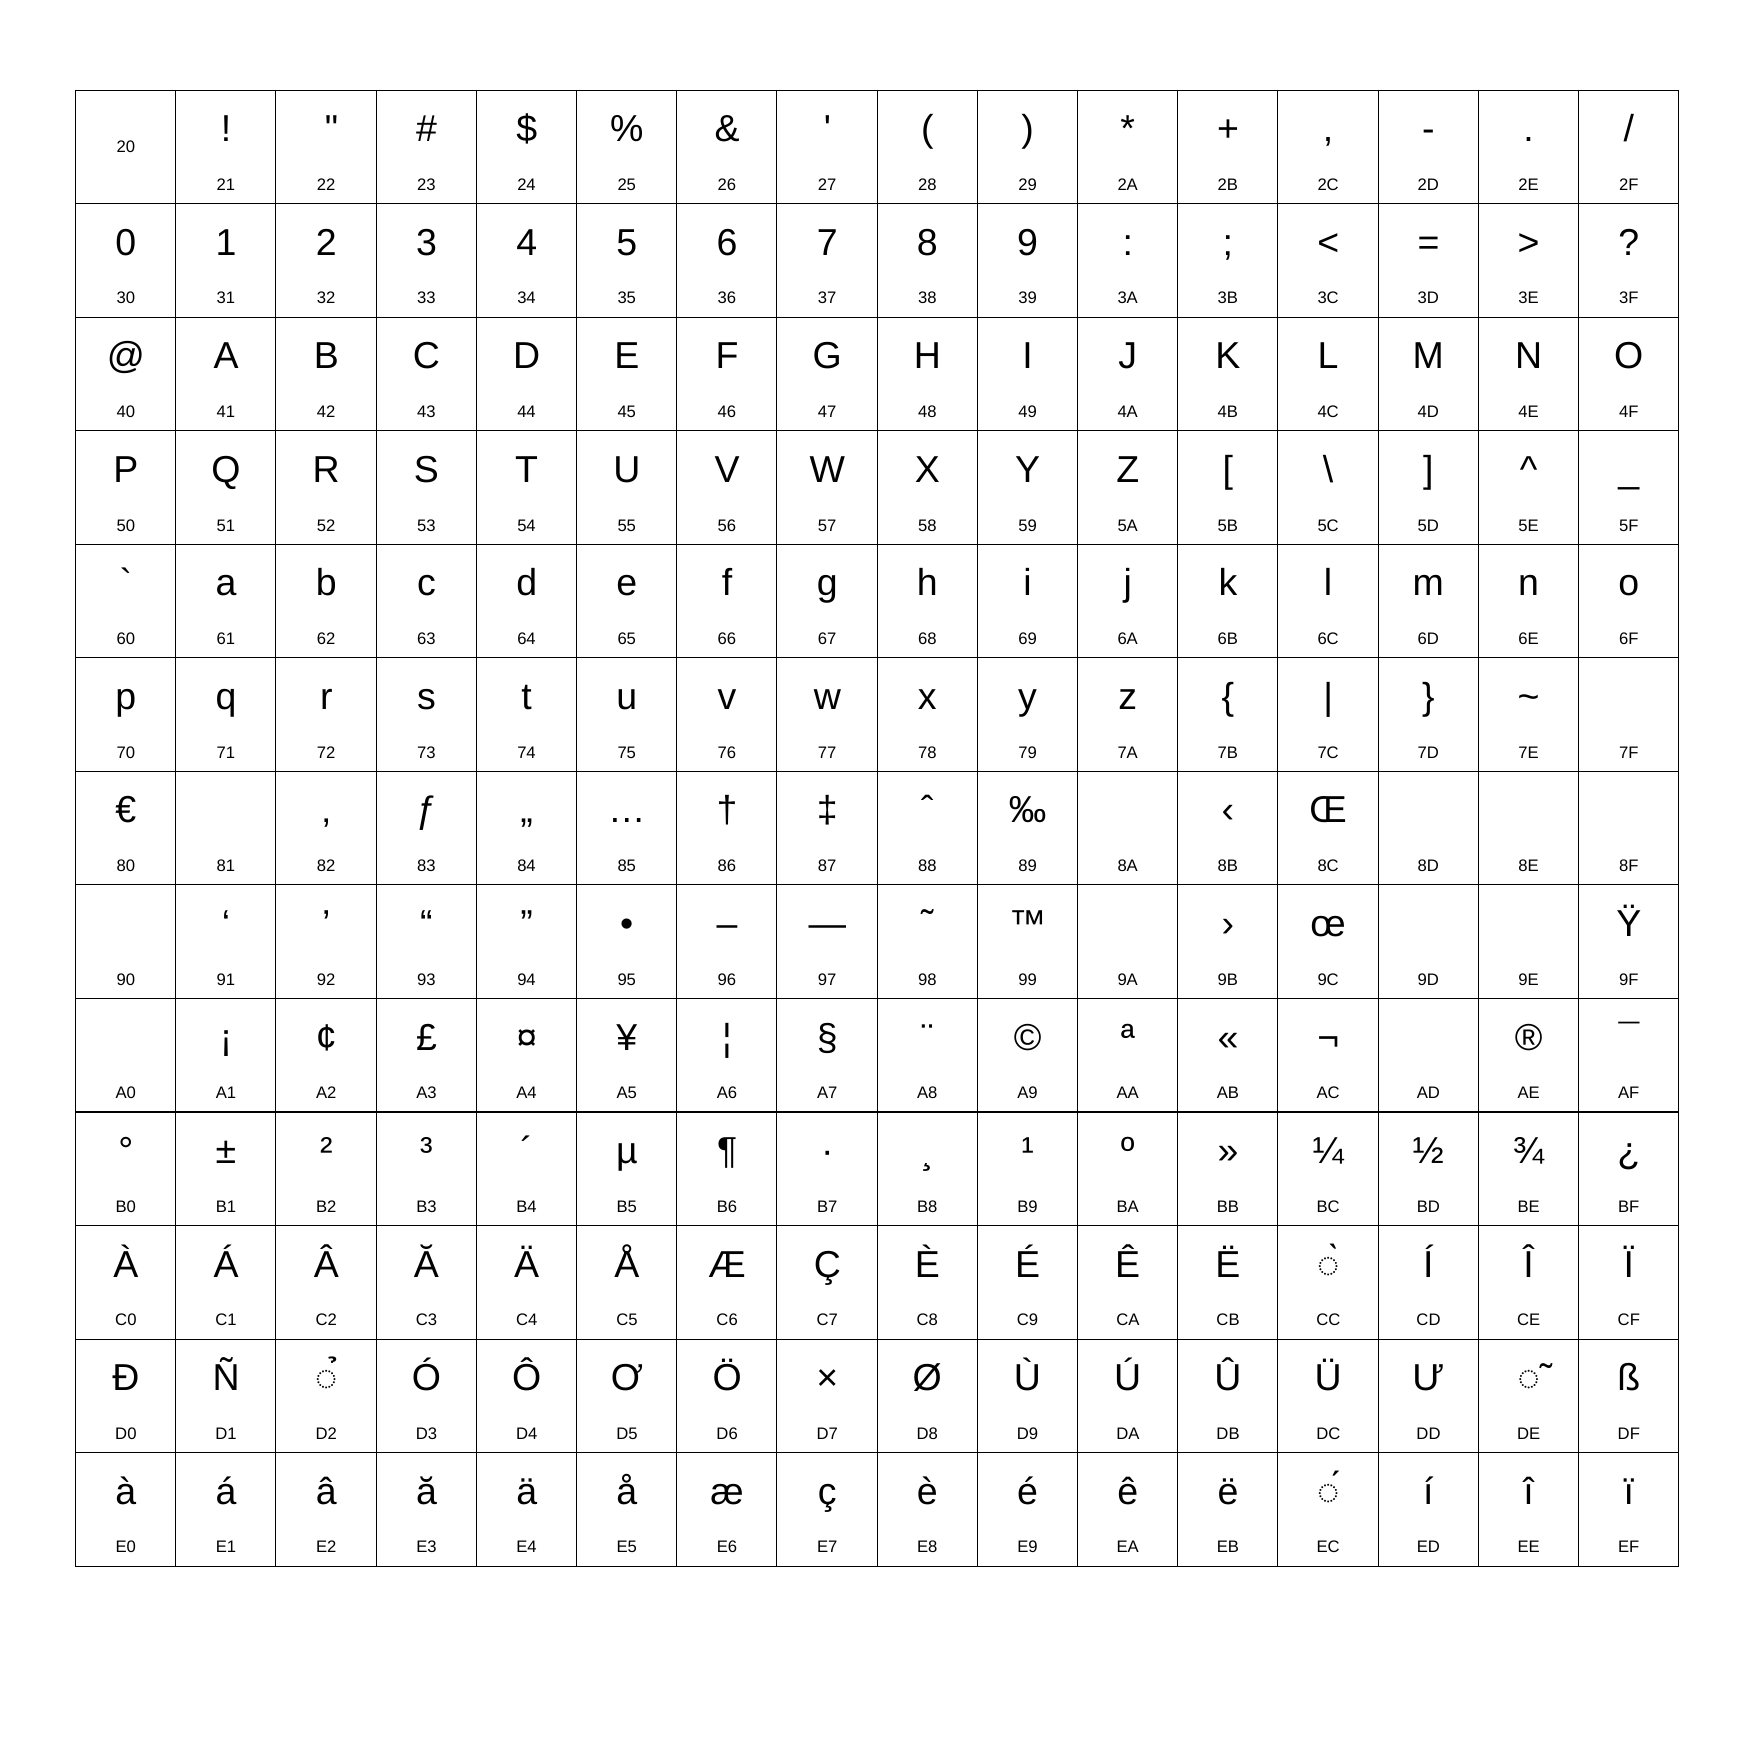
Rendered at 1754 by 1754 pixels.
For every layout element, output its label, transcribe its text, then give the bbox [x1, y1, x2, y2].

table_cell ̀ CC [1278, 1226, 1378, 1338]
table_cell í ED [1379, 1453, 1478, 1566]
table_cell Í CD [1379, 1226, 1478, 1338]
table_cell œ 9C [1278, 885, 1378, 998]
table_cell ’ 92 [276, 885, 376, 998]
table_cell ¬ AC [1278, 999, 1378, 1111]
table_cell Ü DC [1278, 1340, 1378, 1452]
table_cell 8D [1379, 772, 1478, 884]
table_cell ‚ 82 [276, 772, 376, 884]
table_cell l 6C [1278, 545, 1378, 657]
table_cell Ö D6 [677, 1340, 776, 1452]
table_header / 2F [1579, 91, 1678, 203]
table_cell Ù D9 [978, 1340, 1077, 1452]
table_cell ¼ BC [1278, 1113, 1378, 1225]
table_cell æ E6 [677, 1453, 776, 1566]
table_cell v 76 [677, 658, 776, 771]
table_cell ¯ AF [1579, 999, 1678, 1111]
table_cell × D7 [777, 1340, 877, 1452]
table_cell N 4E [1479, 318, 1578, 430]
table_cell r 72 [276, 658, 376, 771]
table_cell ` 60 [76, 545, 175, 657]
table_cell ä E4 [477, 1453, 576, 1566]
table_cell S 53 [377, 431, 476, 544]
table_header $ 24 [477, 91, 576, 203]
table_cell • 95 [577, 885, 676, 998]
table_cell ¤ A4 [477, 999, 576, 1111]
table_cell ‹ 8B [1178, 772, 1277, 884]
table_cell W 57 [777, 431, 877, 544]
table_cell Z 5A [1078, 431, 1177, 544]
table_cell ¿ BF [1579, 1113, 1678, 1225]
table_cell › 9B [1178, 885, 1277, 998]
table_cell 81 [176, 772, 275, 884]
table_cell Ë CB [1178, 1226, 1277, 1338]
table_cell ´ B4 [477, 1113, 576, 1225]
table_cell \ 5C [1278, 431, 1378, 544]
table_cell b 62 [276, 545, 376, 657]
table_cell ¦ A6 [677, 999, 776, 1111]
table_cell ; 3B [1178, 204, 1277, 317]
table_cell Ơ D5 [577, 1340, 676, 1452]
table_cell Œ 8C [1278, 772, 1378, 884]
table_header , 2C [1278, 91, 1378, 203]
table_cell _ 5F [1579, 431, 1678, 544]
table_cell ë EB [1178, 1453, 1277, 1566]
table_cell 1 31 [176, 204, 275, 317]
table_cell ª AA [1078, 999, 1177, 1111]
table_cell ½ BD [1379, 1113, 1478, 1225]
table_cell ‘ 91 [176, 885, 275, 998]
table_cell c 63 [377, 545, 476, 657]
table_cell [ 5B [1178, 431, 1277, 544]
table_cell J 4A [1078, 318, 1177, 430]
table_cell m 6D [1379, 545, 1478, 657]
table_cell Y 59 [978, 431, 1077, 544]
table_cell ¨ A8 [878, 999, 977, 1111]
table_cell I 49 [978, 318, 1077, 430]
table_cell > 3E [1479, 204, 1578, 317]
table_cell © A9 [978, 999, 1077, 1111]
table_cell 90 [76, 885, 175, 998]
table_cell h 68 [878, 545, 977, 657]
table_cell U 55 [577, 431, 676, 544]
table_cell É C9 [978, 1226, 1077, 1338]
table_cell 9 39 [978, 204, 1077, 317]
table_cell : 3A [1078, 204, 1177, 317]
table_cell M 4D [1379, 318, 1478, 430]
table_cell g 67 [777, 545, 877, 657]
table_cell ˆ 88 [878, 772, 977, 884]
table_cell 2 32 [276, 204, 376, 317]
table_cell à E0 [76, 1453, 175, 1566]
table_cell · B7 [777, 1113, 877, 1225]
table_header ! 21 [176, 91, 275, 203]
table_cell j 6A [1078, 545, 1177, 657]
table_cell z 7A [1078, 658, 1177, 771]
table_cell 8F [1579, 772, 1678, 884]
table_cell 9A [1078, 885, 1177, 998]
table_cell é E9 [978, 1453, 1077, 1566]
table_cell ç E7 [777, 1453, 877, 1566]
table_cell E 45 [577, 318, 676, 430]
table_cell ¹ B9 [978, 1113, 1077, 1225]
table_cell Ư DD [1379, 1340, 1478, 1452]
table_cell R 52 [276, 431, 376, 544]
table_cell Ê CA [1078, 1226, 1177, 1338]
table_cell | 7C [1278, 658, 1378, 771]
table_cell } 7D [1379, 658, 1478, 771]
table_cell H 48 [878, 318, 977, 430]
table_cell ̉ D2 [276, 1340, 376, 1452]
table_cell = 3D [1379, 204, 1478, 317]
table_cell d 64 [477, 545, 576, 657]
table_cell Á C1 [176, 1226, 275, 1338]
table_cell x 78 [878, 658, 977, 771]
table_cell ^ 5E [1479, 431, 1578, 544]
table_cell Ó D3 [377, 1340, 476, 1452]
table_cell „ 84 [477, 772, 576, 884]
table_header " 22 [276, 91, 376, 203]
table_cell n 6E [1479, 545, 1578, 657]
table_cell ± B1 [176, 1113, 275, 1225]
table_cell µ B5 [577, 1113, 676, 1225]
table_header ' 27 [777, 91, 877, 203]
table_cell ï EF [1579, 1453, 1678, 1566]
table_cell Â C2 [276, 1226, 376, 1338]
table_cell è E8 [878, 1453, 977, 1566]
table_cell 6 36 [677, 204, 776, 317]
table_cell Ï CF [1579, 1226, 1678, 1338]
table_cell Ô D4 [477, 1340, 576, 1452]
table_cell 8E [1479, 772, 1578, 884]
table_cell § A7 [777, 999, 877, 1111]
table_cell w 77 [777, 658, 877, 771]
table_header * 2A [1078, 91, 1177, 203]
table_cell ™ 99 [978, 885, 1077, 998]
table_cell Đ D0 [76, 1340, 175, 1452]
table_header - 2D [1379, 91, 1478, 203]
table_cell L 4C [1278, 318, 1378, 430]
table_cell Å C5 [577, 1226, 676, 1338]
table_cell À C0 [76, 1226, 175, 1338]
table_cell A0 [76, 999, 175, 1111]
table_cell È C8 [878, 1226, 977, 1338]
table_cell £ A3 [377, 999, 476, 1111]
table_cell ² B2 [276, 1113, 376, 1225]
table_cell ¢ A2 [276, 999, 376, 1111]
table_cell ă E3 [377, 1453, 476, 1566]
table_cell Ñ D1 [176, 1340, 275, 1452]
table_cell ® AE [1479, 999, 1578, 1111]
table_cell — 97 [777, 885, 877, 998]
table_cell e 65 [577, 545, 676, 657]
table_cell Ä C4 [477, 1226, 576, 1338]
table_cell ƒ 83 [377, 772, 476, 884]
table_cell 0 30 [76, 204, 175, 317]
table_header + 2B [1178, 91, 1277, 203]
table_cell X 58 [878, 431, 977, 544]
table_cell á E1 [176, 1453, 275, 1566]
table_cell ] 5D [1379, 431, 1478, 544]
table_cell A 41 [176, 318, 275, 430]
table_cell « AB [1178, 999, 1277, 1111]
table_header 20 [76, 91, 175, 203]
table_cell Æ C6 [677, 1226, 776, 1338]
table_header & 26 [677, 91, 776, 203]
table_cell ³ B3 [377, 1113, 476, 1225]
table_cell F 46 [677, 318, 776, 430]
table_cell 8A [1078, 772, 1177, 884]
table_cell G 47 [777, 318, 877, 430]
table_header # 23 [377, 91, 476, 203]
table_cell 9E [1479, 885, 1578, 998]
table_cell 9D [1379, 885, 1478, 998]
table_cell @ 40 [76, 318, 175, 430]
table_cell f 66 [677, 545, 776, 657]
table_cell â E2 [276, 1453, 376, 1566]
table_cell Î CE [1479, 1226, 1578, 1338]
table_cell Ă C3 [377, 1226, 476, 1338]
table_cell s 73 [377, 658, 476, 771]
table_cell å E5 [577, 1453, 676, 1566]
table_cell ¶ B6 [677, 1113, 776, 1225]
table_cell ~ 7E [1479, 658, 1578, 771]
table_cell V 56 [677, 431, 776, 544]
table_header % 25 [577, 91, 676, 203]
table_cell ¥ A5 [577, 999, 676, 1111]
table_cell O 4F [1579, 318, 1678, 430]
table_cell ¾ BE [1479, 1113, 1578, 1225]
table_cell º BA [1078, 1113, 1177, 1225]
table_cell ̃ DE [1479, 1340, 1578, 1452]
table_cell y 79 [978, 658, 1077, 771]
table_cell ­ AD [1379, 999, 1478, 1111]
table_cell a 61 [176, 545, 275, 657]
table_cell ¸ B8 [878, 1113, 977, 1225]
table_cell » BB [1178, 1113, 1277, 1225]
table_cell – 96 [677, 885, 776, 998]
table_cell ˜ 98 [878, 885, 977, 998]
table_cell B 42 [276, 318, 376, 430]
table_cell 3 33 [377, 204, 476, 317]
table_cell u 75 [577, 658, 676, 771]
table_cell Û DB [1178, 1340, 1277, 1452]
table_cell P 50 [76, 431, 175, 544]
table_cell Ÿ 9F [1579, 885, 1678, 998]
table_cell { 7B [1178, 658, 1277, 771]
table_cell p 70 [76, 658, 175, 771]
table_cell 4 34 [477, 204, 576, 317]
table_cell D 44 [477, 318, 576, 430]
table_cell 7 37 [777, 204, 877, 317]
table_cell Ø D8 [878, 1340, 977, 1452]
table_header ) 29 [978, 91, 1077, 203]
table_cell ́ EC [1278, 1453, 1378, 1566]
table_cell ? 3F [1579, 204, 1678, 317]
table_cell Ç C7 [777, 1226, 877, 1338]
table_cell K 4B [1178, 318, 1277, 430]
table_cell 8 38 [878, 204, 977, 317]
table_cell 5 35 [577, 204, 676, 317]
table_cell < 3C [1278, 204, 1378, 317]
table_cell C 43 [377, 318, 476, 430]
table_cell † 86 [677, 772, 776, 884]
table_cell € 80 [76, 772, 175, 884]
table_cell ¡ A1 [176, 999, 275, 1111]
table_cell “ 93 [377, 885, 476, 998]
table_header . 2E [1479, 91, 1578, 203]
table_cell ‰ 89 [978, 772, 1077, 884]
table_header ( 28 [878, 91, 977, 203]
table_cell t 74 [477, 658, 576, 771]
table_cell Ú DA [1078, 1340, 1177, 1452]
table_cell ‡ 87 [777, 772, 877, 884]
table_cell k 6B [1178, 545, 1277, 657]
table_cell î EE [1479, 1453, 1578, 1566]
table_cell ” 94 [477, 885, 576, 998]
table_cell i 69 [978, 545, 1077, 657]
table_cell T 54 [477, 431, 576, 544]
table_cell … 85 [577, 772, 676, 884]
table_cell ê EA [1078, 1453, 1177, 1566]
table_cell q 71 [176, 658, 275, 771]
table_cell 7F [1579, 658, 1678, 771]
table_cell ° B0 [76, 1113, 175, 1225]
table_cell ß DF [1579, 1340, 1678, 1452]
table_cell o 6F [1579, 545, 1678, 657]
table_cell Q 51 [176, 431, 275, 544]
